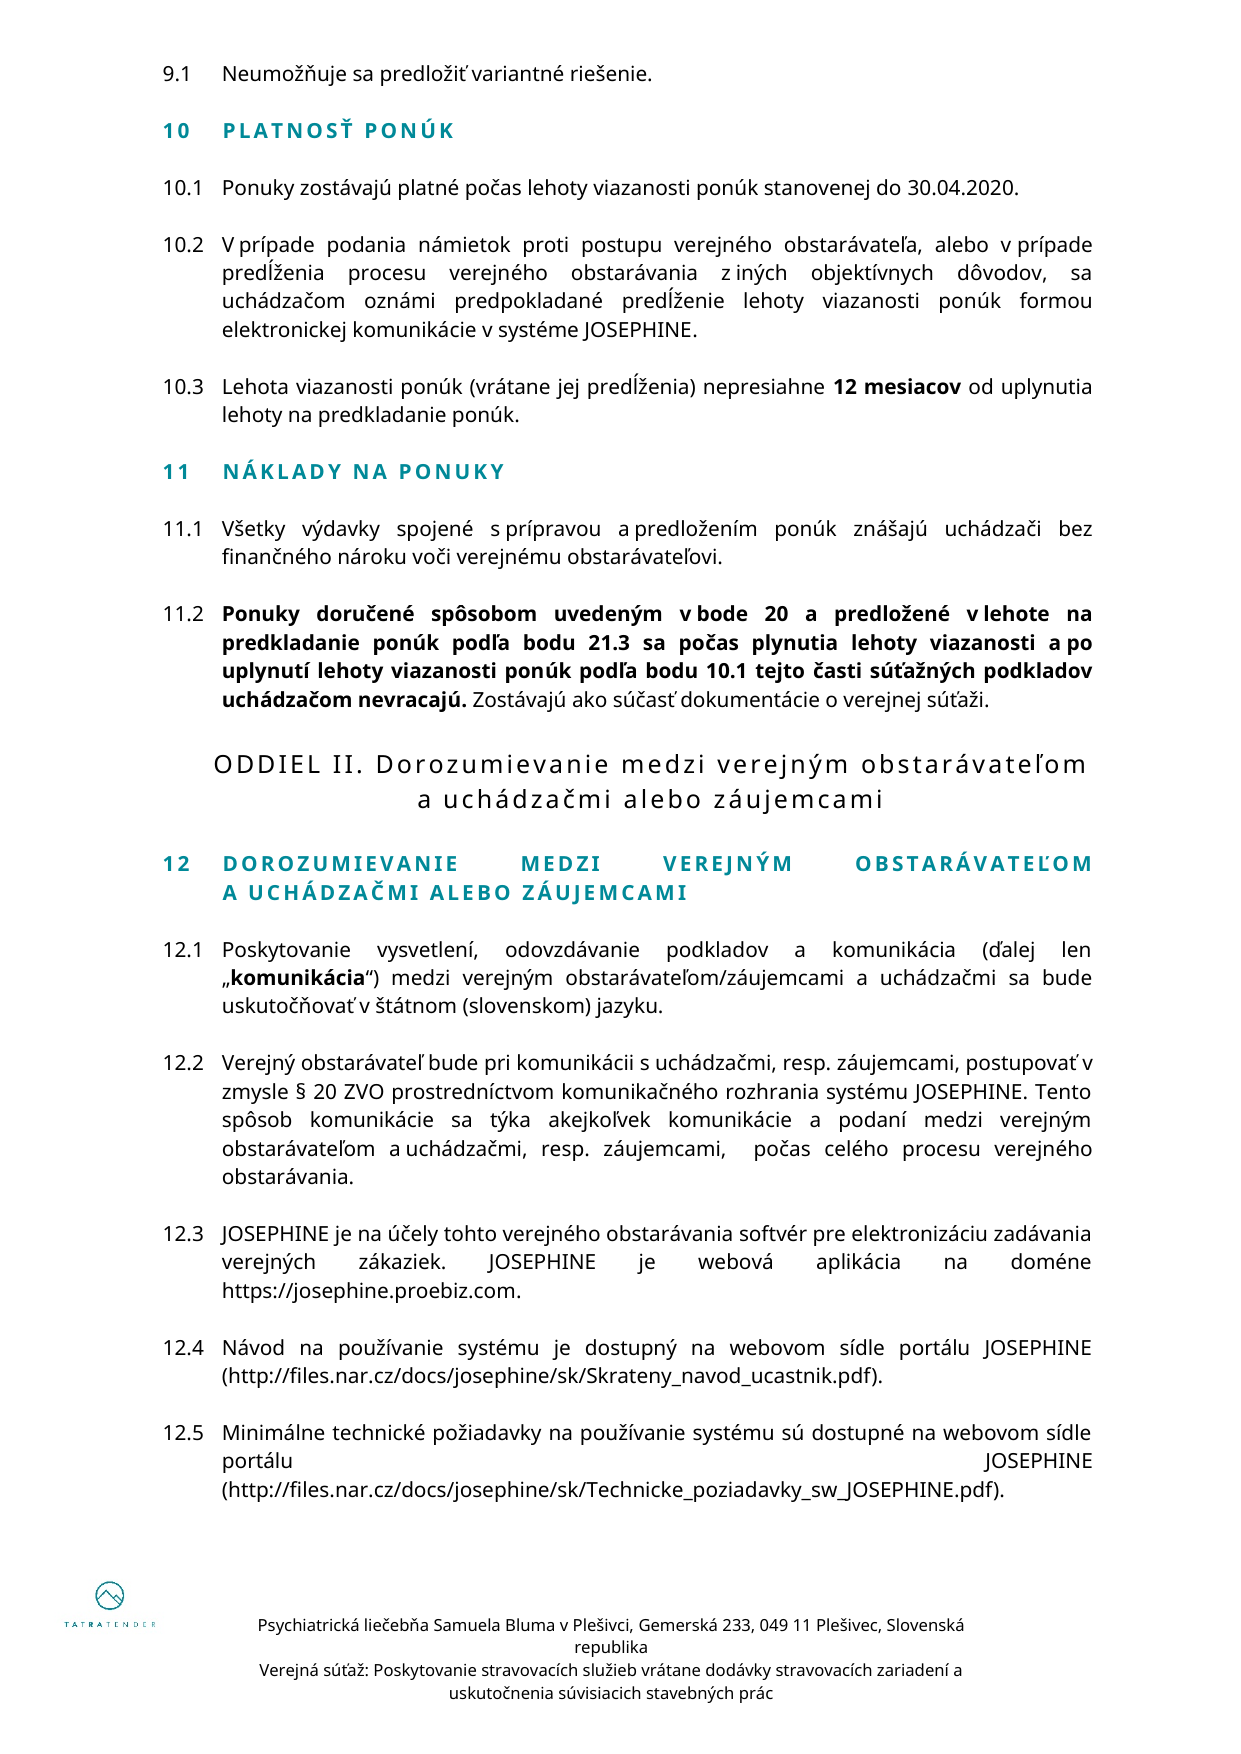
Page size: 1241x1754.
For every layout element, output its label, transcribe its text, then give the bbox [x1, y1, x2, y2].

text Dorozumievanie medzi verejným obstarávateľom a uchádzačmi alebo záujemcami [162, 849, 1093, 906]
text Platnosť ponúk [162, 116, 1093, 144]
subtitle Verejný obstarávateľ bude pri komunikácii s uchádzačmi, resp. záujemcami, postupovať v zmysle § 20 ZVO prostredníctvom komunikačného rozhrania systému JOSEPHINE. Tento spôsob komunikácie sa týka akejkoľvek komunikácie a podaní medzi verejným obstarávateľom a uchádzačmi, resp. záujemcami, počas celého procesu verejného obstarávania. [162, 1048, 1093, 1191]
subtitle Neumožňuje sa predložiť variantné riešenie. [162, 59, 1093, 87]
text Náklady na ponuky [162, 457, 1093, 486]
subtitle Poskytovanie vysvetlení, odovzdávanie podkladov a komunikácia (ďalej len „komunikácia“) medzi verejným obstarávateľom/záujemcami a uchádzačmi sa bude uskutočňovať v štátnom (slovenskom) jazyku. [162, 935, 1093, 1020]
subtitle JOSEPHINE je na účely tohto verejného obstarávania softvér pre elektronizáciu zadávania verejných zákaziek. JOSEPHINE je webová aplikácia na doméne https://josephine.proebiz.com. [162, 1219, 1093, 1304]
subtitle Ponuky doručené spôsobom uvedeným v bode 20 a predložené v lehote na predkladanie ponúk podľa bodu 21.3 sa počas plynutia lehoty viazanosti a po uplynutí lehoty viazanosti ponúk podľa bodu 10.1 tejto časti súťažných podkladov uchádzačom nevracajú. Zostávajú ako súčasť dokumentácie o verejnej súťaži. [162, 599, 1093, 713]
subtitle Ponuky zostávajú platné počas lehoty viazanosti ponúk stanovenej do 30.04.2020. [162, 173, 1093, 201]
subtitle Lehota viazanosti ponúk (vrátane jej predĺženia) nepresiahne 12 mesiacov od uplynutia lehoty na predkladanie ponúk. [162, 372, 1093, 429]
subtitle Návod na používanie systému je dostupný na webovom sídle portálu JOSEPHINE (http://files.nar.cz/docs/josephine/sk/Skrateny_navod_ucastnik.pdf). [162, 1333, 1093, 1390]
subtitle Všetky výdavky spojené s prípravou a predložením ponúk znášajú uchádzači bez finančného nároku voči verejnému obstarávateľovi. [162, 514, 1093, 571]
subtitle V prípade podania námietok proti postupu verejného obstarávateľa, alebo v prípade predĺženia procesu verejného obstarávania z iných objektívnych dôvodov, sa uchádzačom oznámi predpokladané predĺženie lehoty viazanosti ponúk formou elektronickej komunikácie v systéme JOSEPHINE. [162, 230, 1093, 343]
subtitle Minimálne technické požiadavky na používanie systému sú dostupné na webovom sídle portálu JOSEPHINE (http://files.nar.cz/docs/josephine/sk/Technicke_poziadavky_sw_JOSEPHINE.pdf). [162, 1418, 1093, 1503]
text ODDIEL II. Dorozumievanie medzi verejným obstarávateľom a uchádzačmi alebo záujemcami [162, 747, 1093, 815]
picture [43, 1557, 176, 1651]
